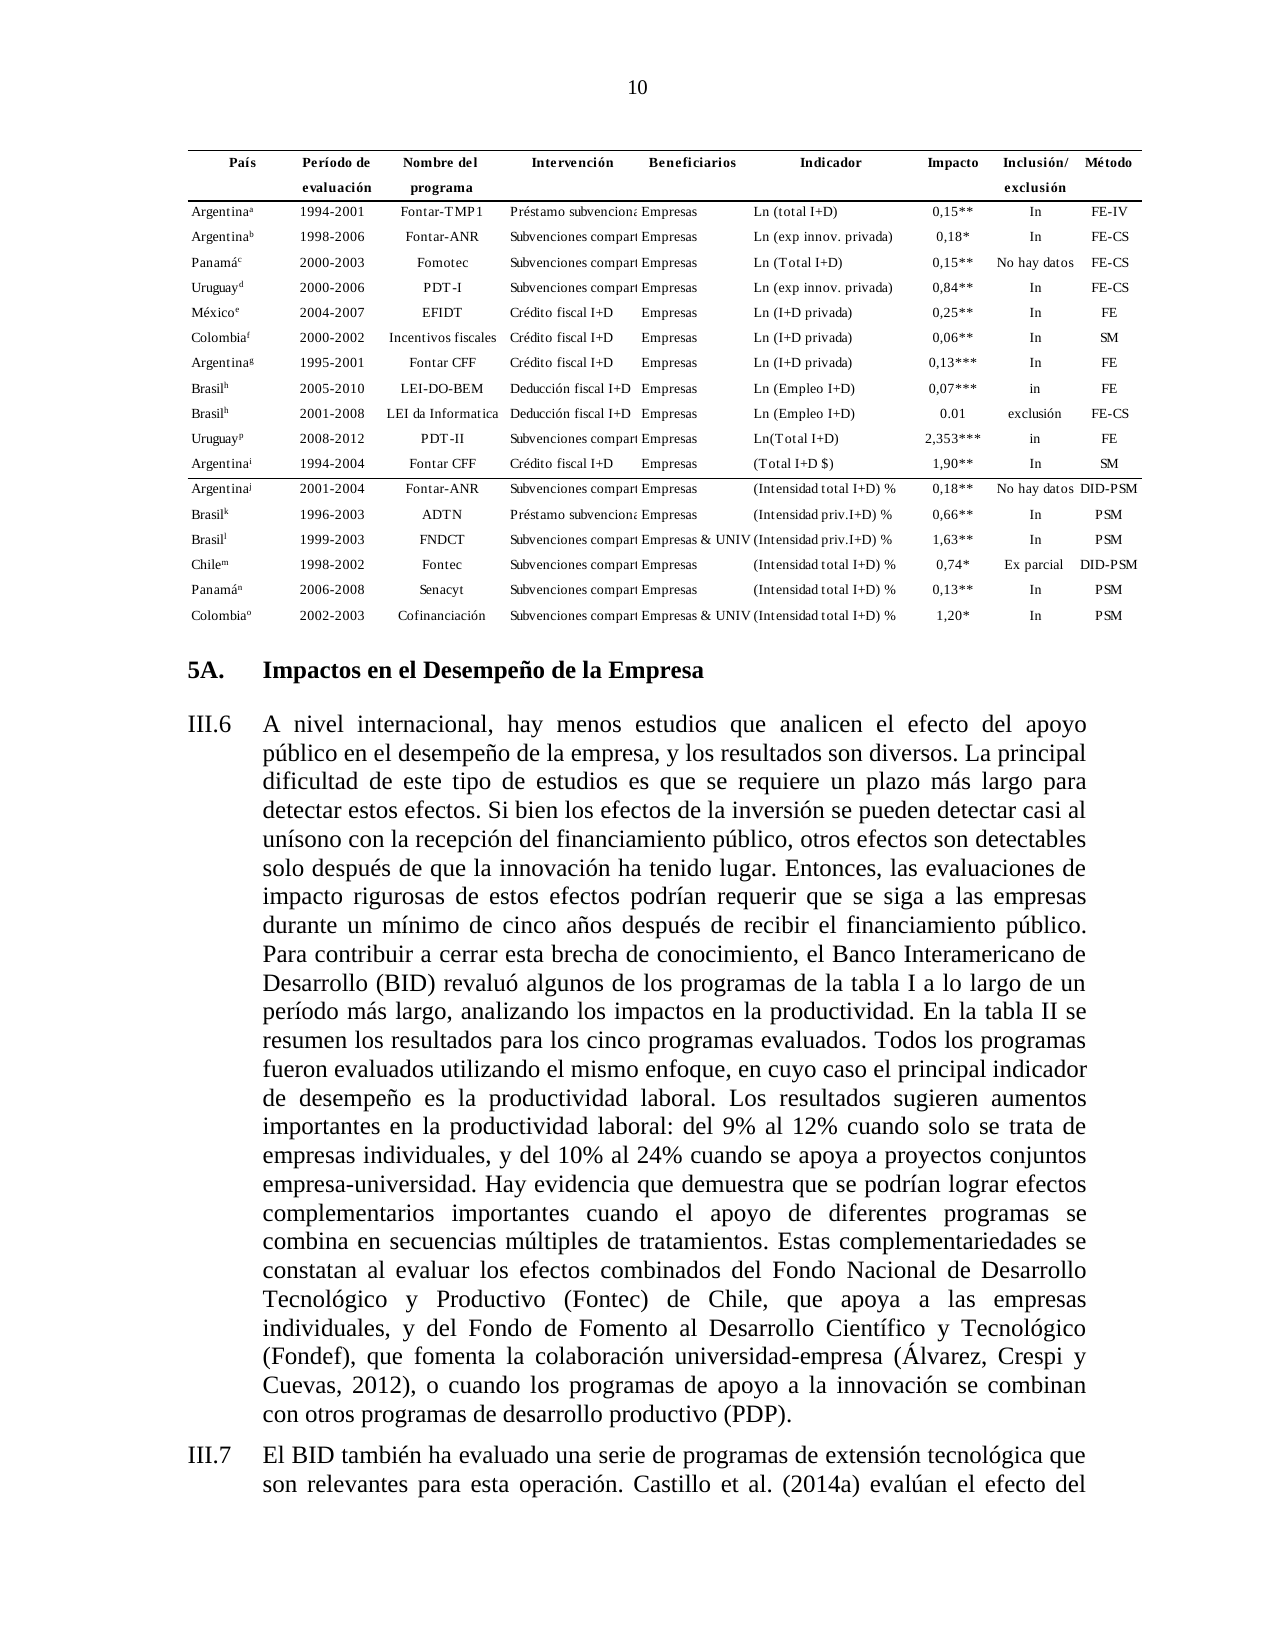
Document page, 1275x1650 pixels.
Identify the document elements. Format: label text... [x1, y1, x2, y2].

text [187, 1440, 1087, 1498]
text A nivel internacional, hay menos estudios que analicen el efecto del apoyo público en el desempeño de la empresa, y los resultados son diversos. La principal dificultad de este tipo de estudios es que se requiere un plazo más largo para detectar estos efectos. Si bien los efectos de la inversión se pueden detectar casi al unísono con la recepción del financiamiento público, otros efectos son detectables solo después de que la innovación ha tenido lugar. Entonces, las evaluaciones de impacto rigurosas de estos efectos podrían requerir que se siga a las empresas durante un mínimo de cinco años después de recibir el financiamiento público. Para contribuir a cerrar esta brecha de conocimiento, el Banco Interamericano de Desarrollo (BID) revaluó algunos de los programas de la tabla I a lo largo de un período más largo, analizando los impactos en la productividad. En la tabla II se resumen los resultados para los cinco programas evaluados. Todos los programas fueron evaluados utilizando el mismo enfoque, en cuyo caso el principal indicador de desempeño es la productividad laboral. Los resultados sugieren aumentos importantes en la productividad laboral: del 9% al 12% cuando solo se trata de empresas individuales, y del 10% al 24% cuando se apoya a proyectos conjuntos empresa-universidad. Hay evidencia que demuestra que se podrían lograr efectos complementarios importantes cuando el apoyo de diferentes programas se combina en secuencias múltiples de tratamientos. Estas complementariedades se constatan al evaluar los efectos combinados del Fondo Nacional de Desarrollo Tecnológico y Productivo (Fontec) de Chile, que apoya a las empresas individuales, y del Fondo de Fomento al Desarrollo Científico y Tecnológico (Fondef), que fomenta la colaboración universidad-empresa (Álvarez, Crespi y Cuevas, 2012), o cuando los programas de apoyo a la innovación se combinan con otros programas de desarrollo productivo (PDP). [187, 709, 1087, 1428]
subtitle D. Impactos en el Desempeño de la Empresa [187, 655, 1087, 684]
